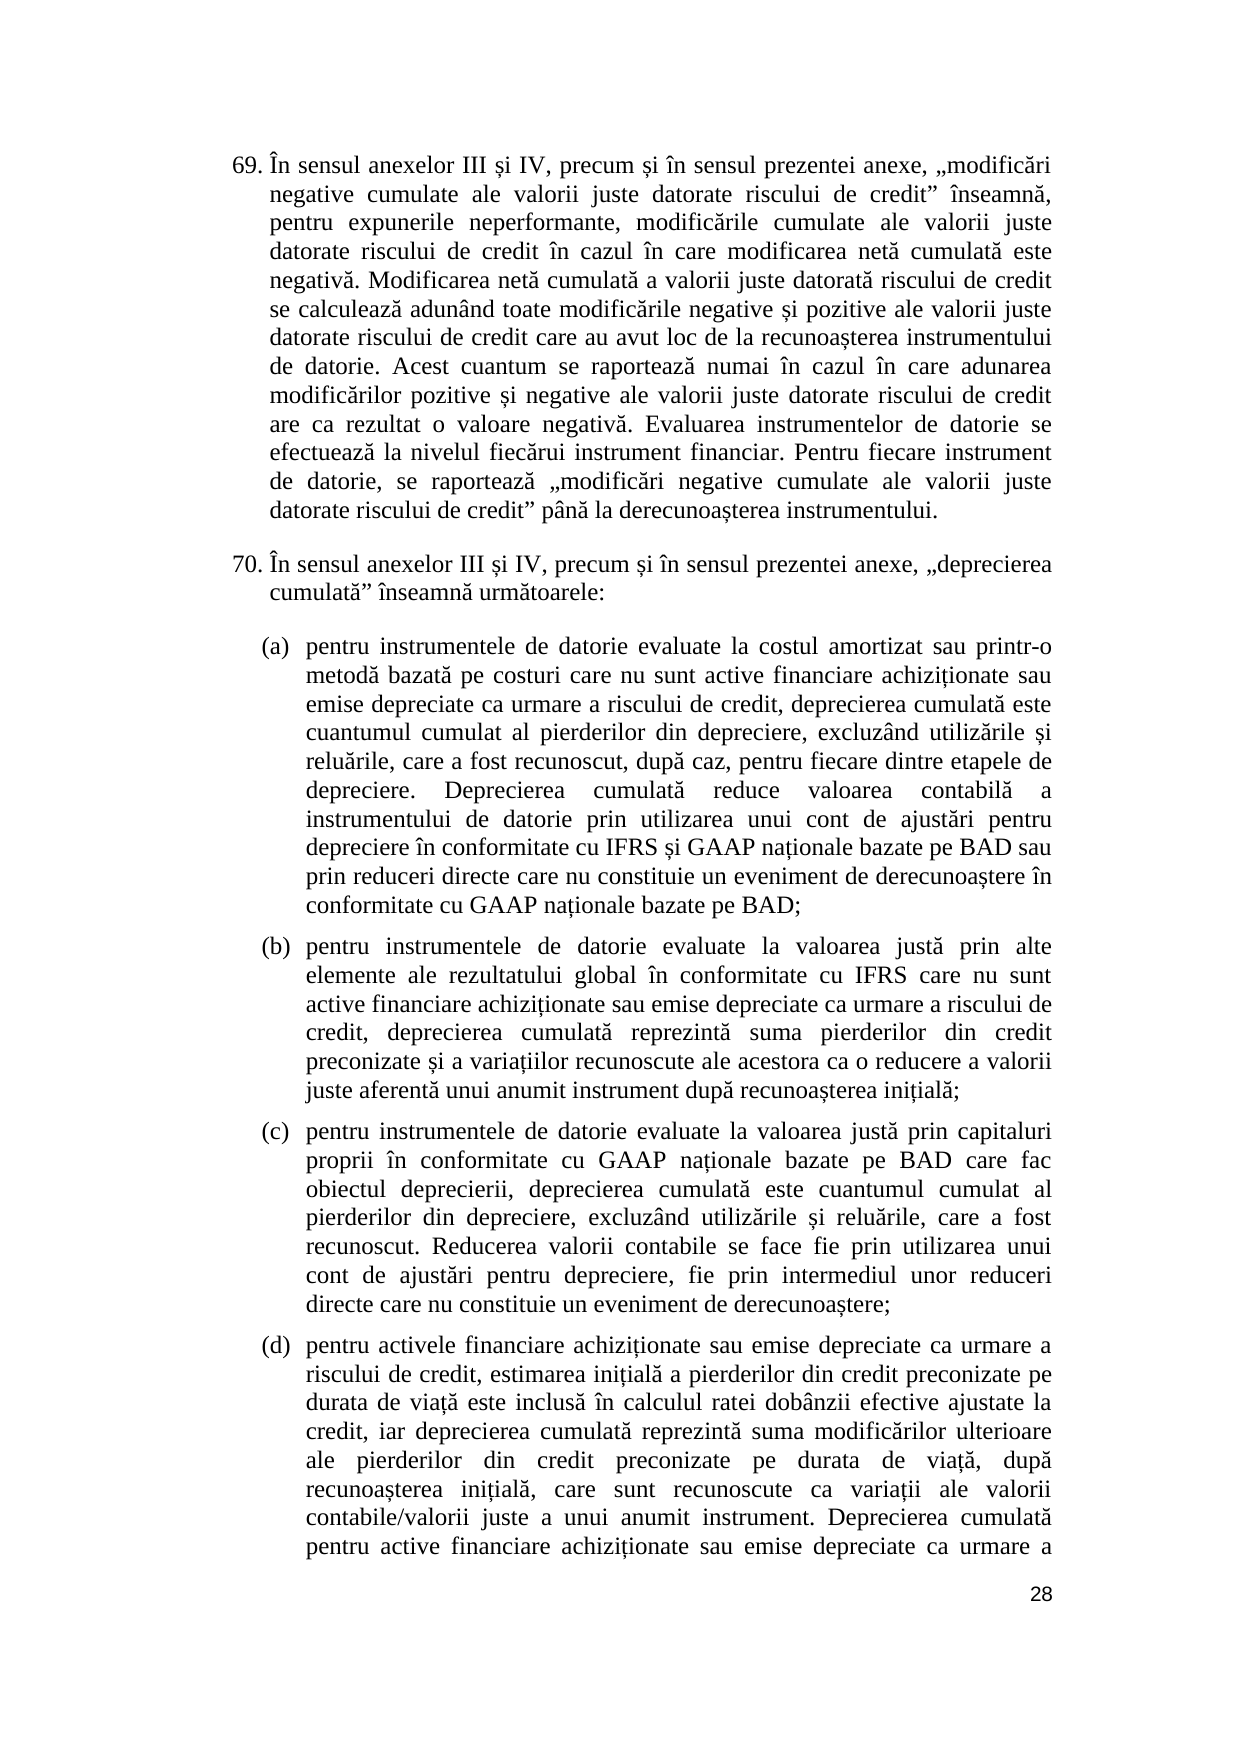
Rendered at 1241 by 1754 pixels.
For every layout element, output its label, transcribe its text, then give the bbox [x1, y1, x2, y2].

list pentru instrumentele de datorie evaluate la costul amortizat sau printr-o metodă bazată pe costuri care nu sunt active financiare achiziționate sau emise depreciate ca urmare a riscului de credit, deprecierea cumulată este cuantumul cumulat al pierderilor din depreciere, excluzând utilizările și reluările, care a fost recunoscut, după caz, pentru fiecare dintre etapele de depreciere. Deprecierea cumulată reduce valoarea contabilă a instrumentului de datorie prin utilizarea unui cont de ajustări pentru depreciere în conformitate cu IFRS și GAAP naționale bazate pe BAD sau prin reduceri directe care nu constituie un eveniment de derecunoaștere în conformitate cu GAAP naționale bazate pe BAD; [261, 631, 1053, 919]
list pentru instrumentele de datorie evaluate la valoarea justă prin capitaluri proprii în conformitate cu GAAP naționale bazate pe BAD care fac obiectul deprecierii, deprecierea cumulată este cuantumul cumulat al pierderilor din depreciere, excluzând utilizările și reluările, care a fost recunoscut. Reducerea valorii contabile se face fie prin utilizarea unui cont de ajustări pentru depreciere, fie prin intermediul unor reduceri directe care nu constituie un eveniment de derecunoaștere; [261, 1116, 1053, 1317]
text În sensul anexelor III și IV, precum și în sensul prezentei anexe, „modificări negative cumulate ale valorii juste datorate riscului de credit” înseamnă, pentru expunerile neperformante, modificările cumulate ale valorii juste datorate riscului de credit în cazul în care modificarea netă cumulată este negativă. Modificarea netă cumulată a valorii juste datorată riscului de credit se calculează adunând toate modificările negative și pozitive ale valorii juste datorate riscului de credit care au avut loc de la recunoașterea instrumentului de datorie. Acest cuantum se raportează numai în cazul în care adunarea modificărilor pozitive și negative ale valorii juste datorate riscului de credit are ca rezultat o valoare negativă. Evaluarea instrumentelor de datorie se efectuează la nivelul fiecărui instrument financiar. Pentru fiecare instrument de datorie, se raportează „modificări negative cumulate ale valorii juste datorate riscului de credit” până la derecunoașterea instrumentului. [232, 150, 1053, 524]
list pentru instrumentele de datorie evaluate la valoarea justă prin alte elemente ale rezultatului global în conformitate cu IFRS care nu sunt active financiare achiziționate sau emise depreciate ca urmare a riscului de credit, deprecierea cumulată reprezintă suma pierderilor din credit preconizate și a variațiilor recunoscute ale acestora ca o reducere a valorii juste aferentă unui anumit instrument după recunoașterea inițială; [261, 931, 1053, 1104]
text În sensul anexelor III și IV, precum și în sensul prezentei anexe, „deprecierea cumulată” înseamnă următoarele: [232, 549, 1053, 606]
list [261, 1330, 1053, 1560]
